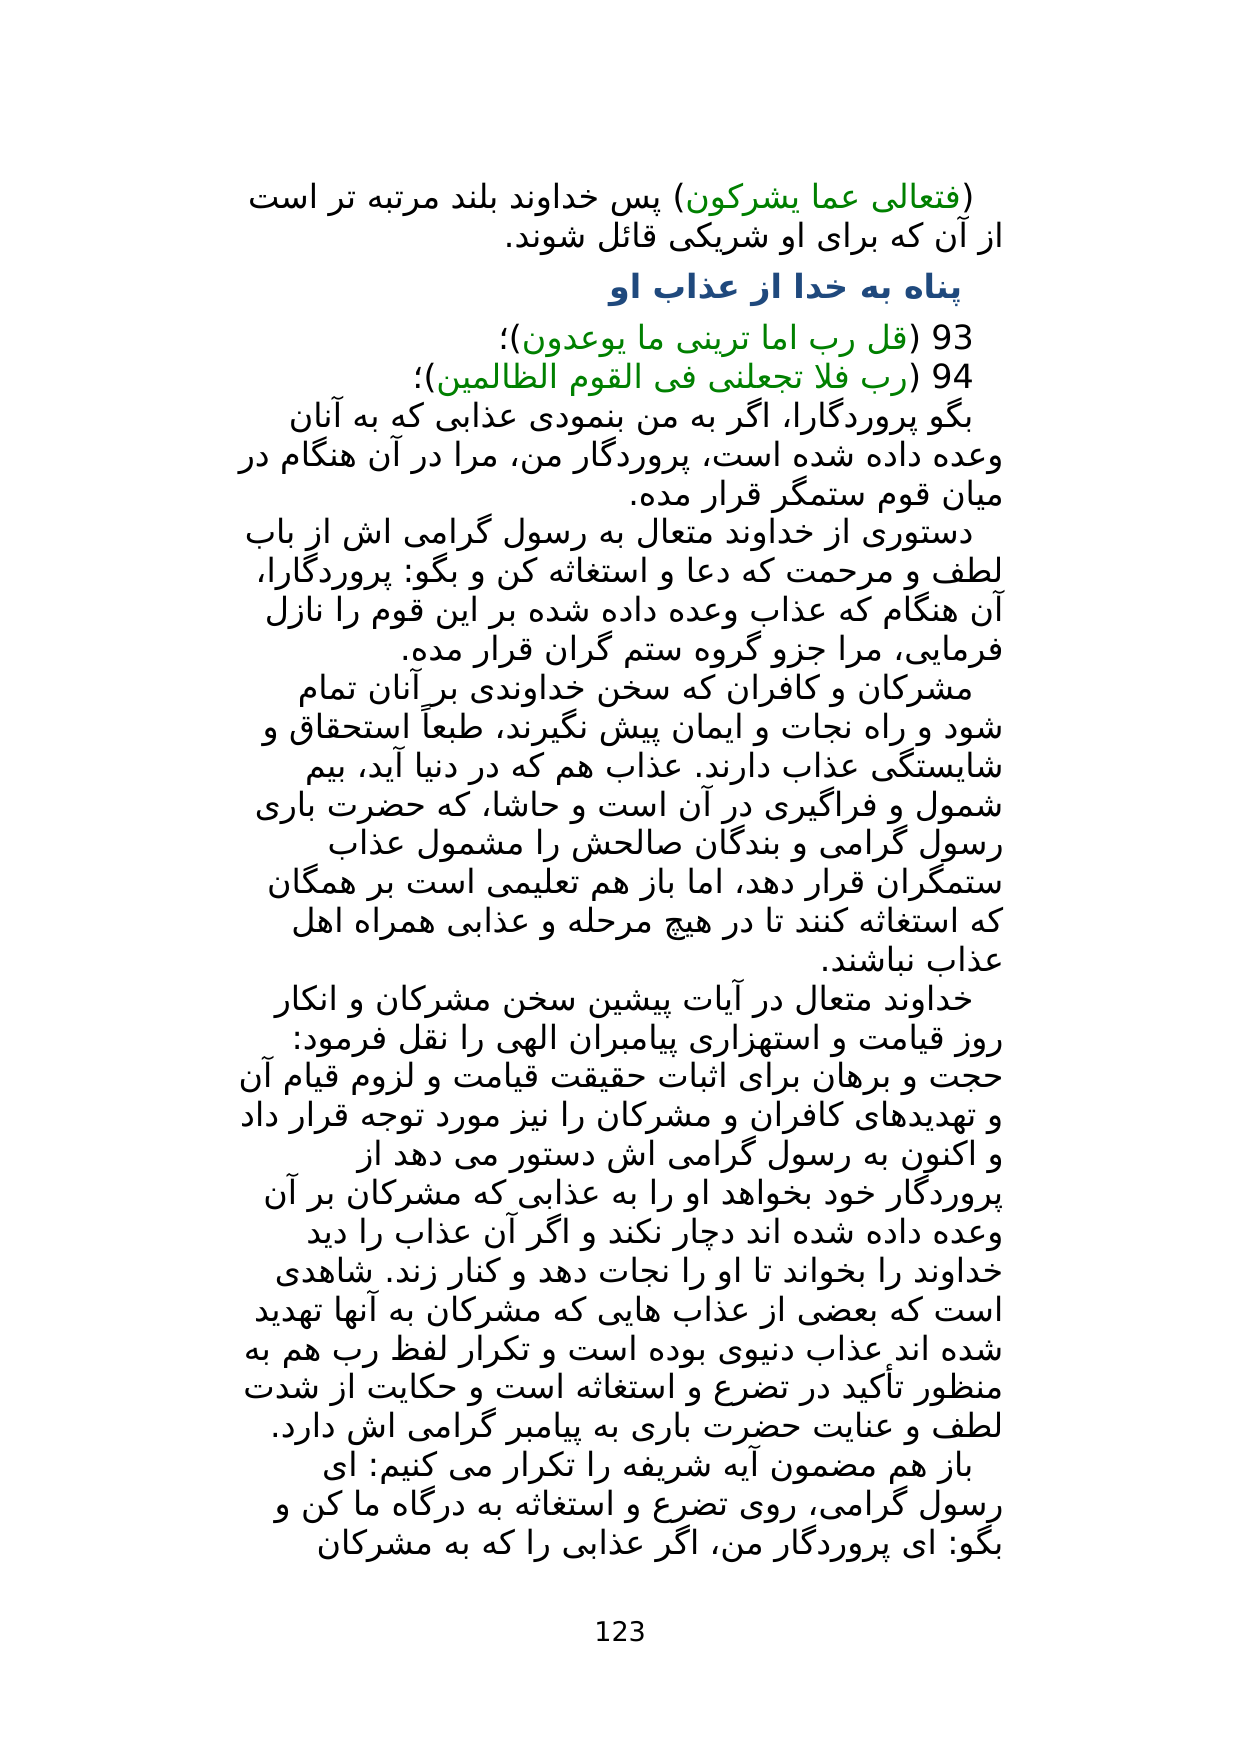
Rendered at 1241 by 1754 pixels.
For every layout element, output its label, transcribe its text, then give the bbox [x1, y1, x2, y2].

text 93 (قل رب اما ترینى ما یوعدون)؛ [236, 319, 1004, 358]
text خداوند متعال در آیات پیشین سخن مشركان و انكار روز قیامت و استهزارى پیامبران الهى را نقل فرمود: حجت و برهان براى اثبات حقیقت قیامت و لزوم قیام آن و تهدیدهاى كافران و مشركان را نیز مورد توجه قرار داد و اكنون به رسول گرامى اش دستور مى دهد از پروردگار خود بخواهد او را به عذابى كه مشركان بر آن وعده داده شده اند دچار نكند و اگر آن عذاب را دید خداوند را بخواند تا او را نجات دهد و كنار زند. شاهدى است كه بعضى از عذاب هایى كه مشركان به آنها تهدید شده اند عذاب دنیوى بوده است و تكرار لفظ رب هم به منظور تأكید در تضرع و استغاثه است و حكایت از شدت لطف و عنایت حضرت بارى به پیامبر گرامى اش دارد. [236, 979, 1004, 1446]
subtitle پناه به خدا از عذاب او [236, 267, 1004, 306]
text (فتعالى عما یشركون) پس خداوند بلند مرتبه تر است از آن كه براى او شریكى قائل شوند. [236, 177, 1004, 255]
text دستورى از خداوند متعال به رسول گرامى اش از باب لطف و مرحمت كه دعا و استغاثه كن و بگو: پروردگارا، آن هنگام كه عذاب وعده داده شده بر این قوم را نازل فرمایى، مرا جزو گروه ستم گران قرار مده. [236, 513, 1004, 668]
text مشركان و كافران كه سخن خداوندى بر آنان تمام شود و راه نجات و ایمان پیش نگیرند، طبعاً استحقاق و شایستگى عذاب دارند. عذاب هم كه در دنیا آید، بیم شمول و فراگیرى در آن است و حاشا، كه حضرت بارى رسول گرامى و بندگان صالحش را مشمول عذاب ستمگران قرار دهد، اما باز هم تعلیمى است بر همگان كه استغاثه كنند تا در هیچ مرحله و عذابى همراه اهل عذاب نباشند. [236, 668, 1004, 979]
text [236, 1446, 1004, 1562]
text بگو پروردگارا، اگر به من بنمودى عذابى كه به آنان وعده داده شده است، پروردگار من، مرا در آن هنگام در میان قوم ستمگر قرار مده. [236, 396, 1004, 513]
text 94 (رب فلا تجعلنى فى القوم الظالمین)؛ [236, 358, 1004, 396]
